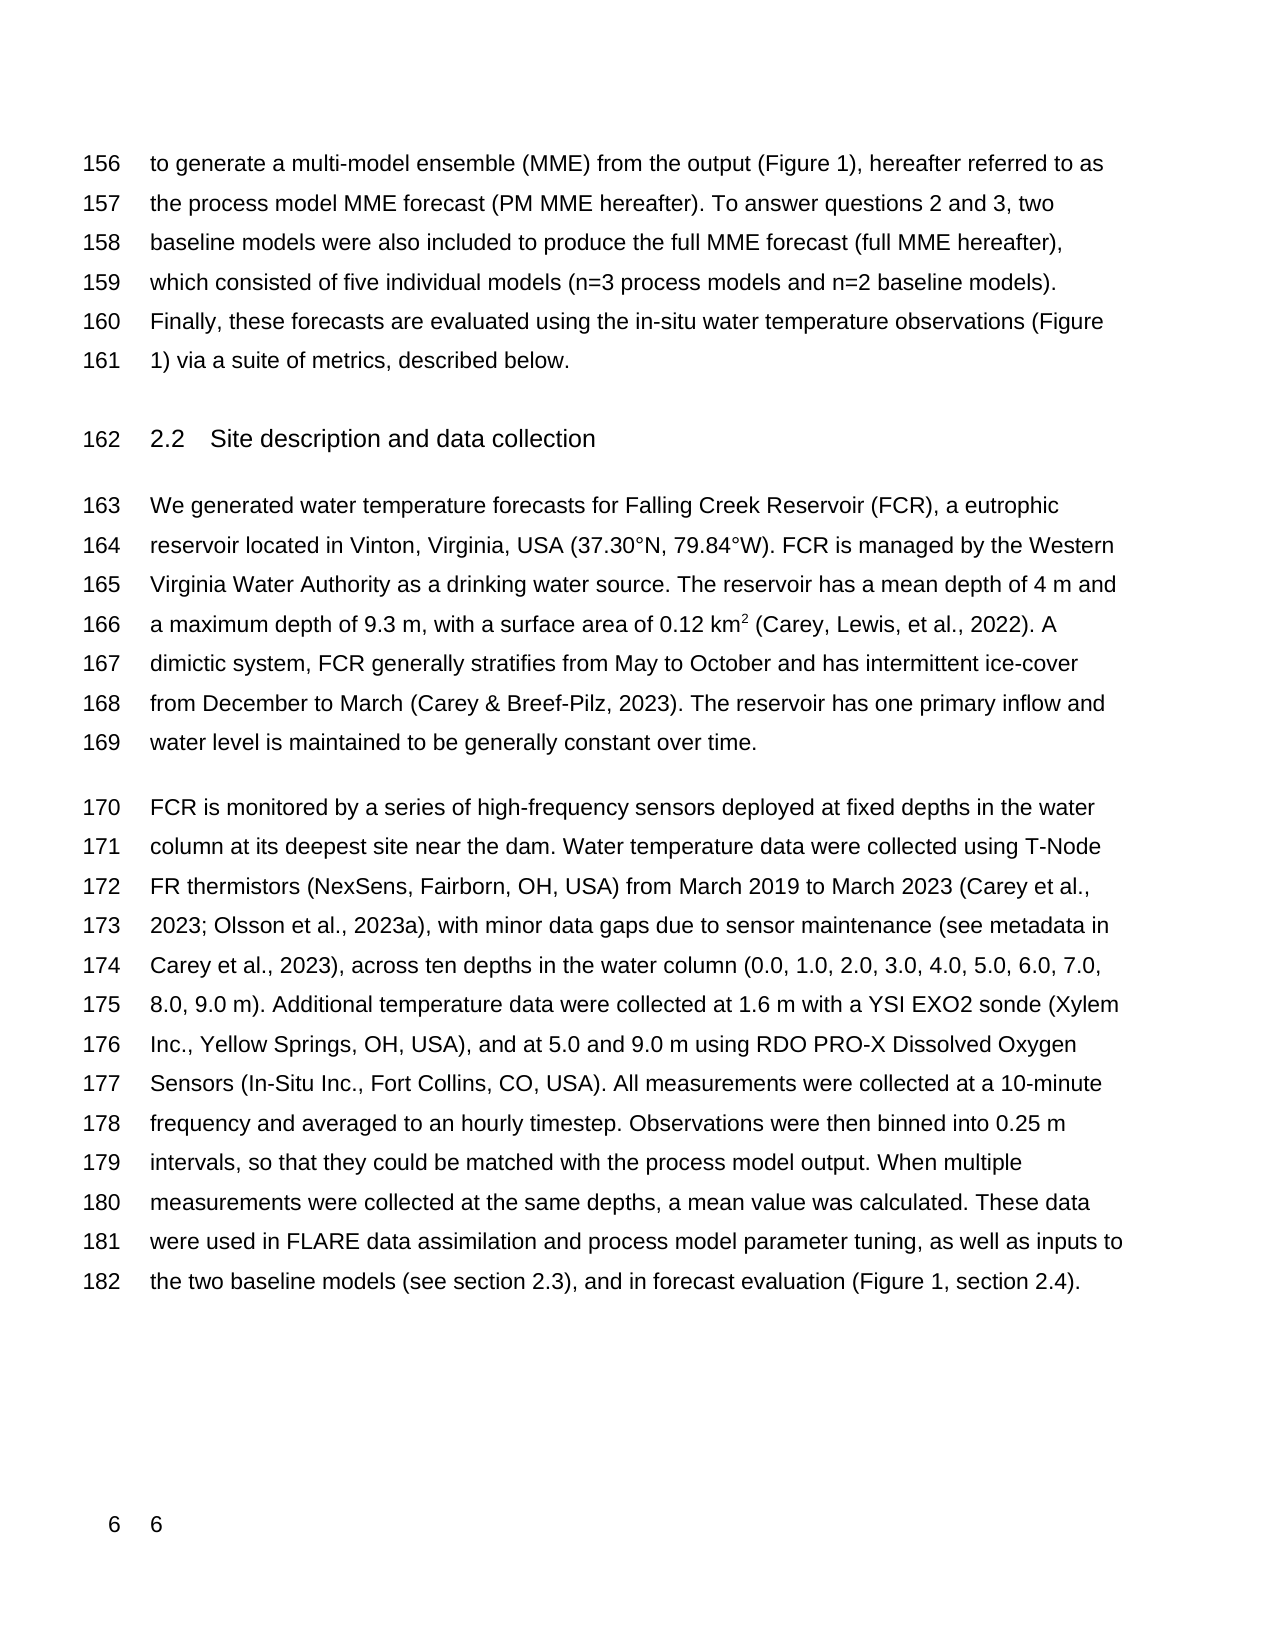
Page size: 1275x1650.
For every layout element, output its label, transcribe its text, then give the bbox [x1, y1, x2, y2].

text We generated water temperature forecasts for Falling Creek Reservoir (FCR), a eutrophic reservoir located in Vinton, Virginia, USA (37.30°N, 79.84°W). FCR is managed by the Western Virginia Water Authority as a drinking water source. The reservoir has a mean depth of 4 m and a maximum depth of 9.3 m, with a surface area of 0.12 km2 (Carey, Lewis, et al., 2022). A dimictic system, FCR generally stratifies from May to October and has intermittent ice-cover from December to March (Carey & Breef-Pilz, 2023). The reservoir has one primary inflow and water level is maintained to be generally constant over time. [150, 492, 1125, 756]
text FCR is monitored by a series of high-frequency sensors deployed at fixed depths in the water column at its deepest site near the dam. Water temperature data were collected using T-Node FR thermistors (NexSens, Fairborn, OH, USA) from March 2019 to March 2023 (Carey et al., 2023; Olsson et al., 2023a), with minor data gaps due to sensor maintenance (see metadata in Carey et al., 2023), across ten depths in the water column (0.0, 1.0, 2.0, 3.0, 4.0, 5.0, 6.0, 7.0, 8.0, 9.0 m). Additional temperature data were collected at 1.6 m with a YSI EXO2 sonde (Xylem Inc., Yellow Springs, OH, USA), and at 5.0 and 9.0 m using RDO PRO-X Dissolved Oxygen Sensors (In-Situ Inc., Fort Collins, CO, USA). All measurements were collected at a 10-minute frequency and averaged to an hourly timestep. Observations were then binned into 0.25 m intervals, so that they could be matched with the process model output. When multiple measurements were collected at the same depths, a mean value was calculated. These data were used in FLARE data assimilation and process model parameter tuning, as well as inputs to the two baseline models (see section 2.3), and in forecast evaluation (Figure 1, section 2.4). [150, 794, 1125, 1294]
subtitle Site description and data collection [150, 424, 1125, 453]
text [150, 150, 1125, 374]
